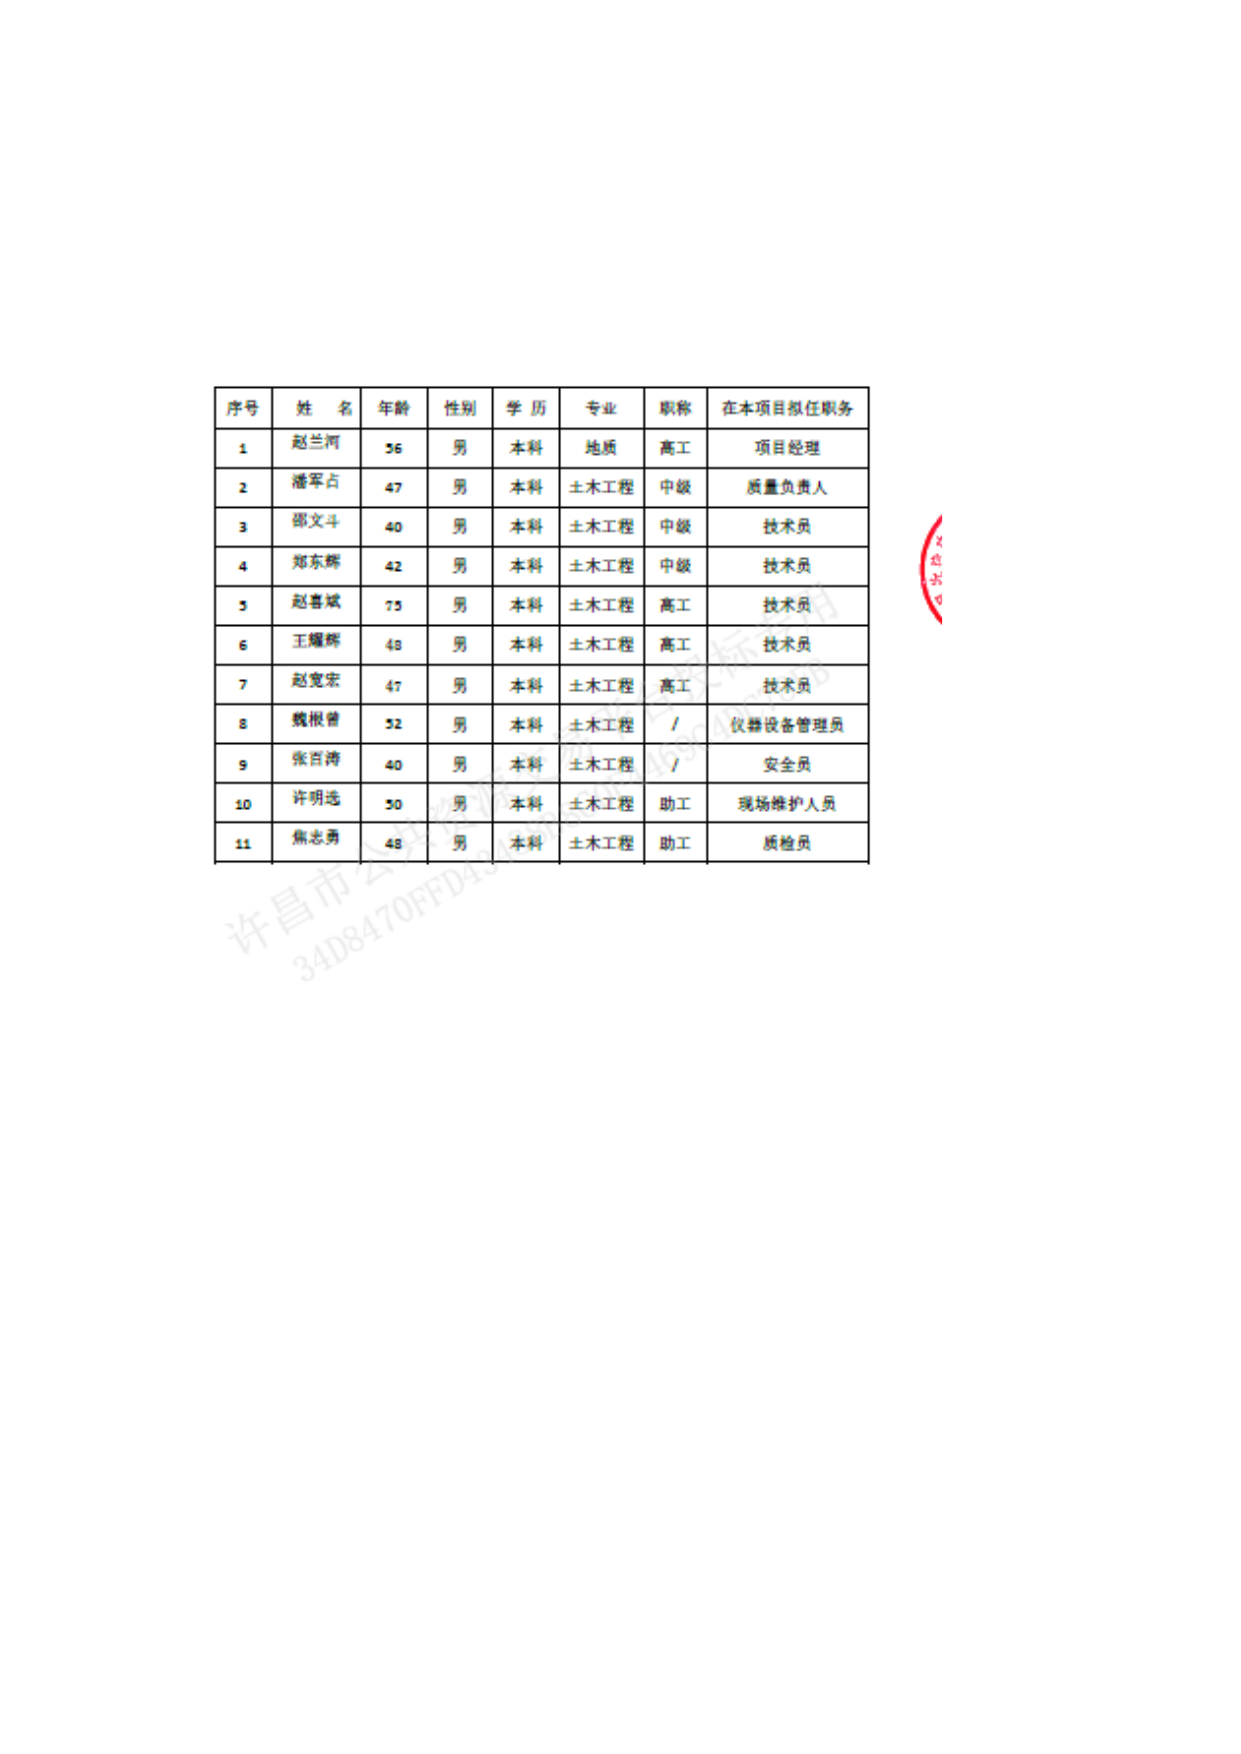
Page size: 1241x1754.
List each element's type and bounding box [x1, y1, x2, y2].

picture [187, 259, 943, 1111]
